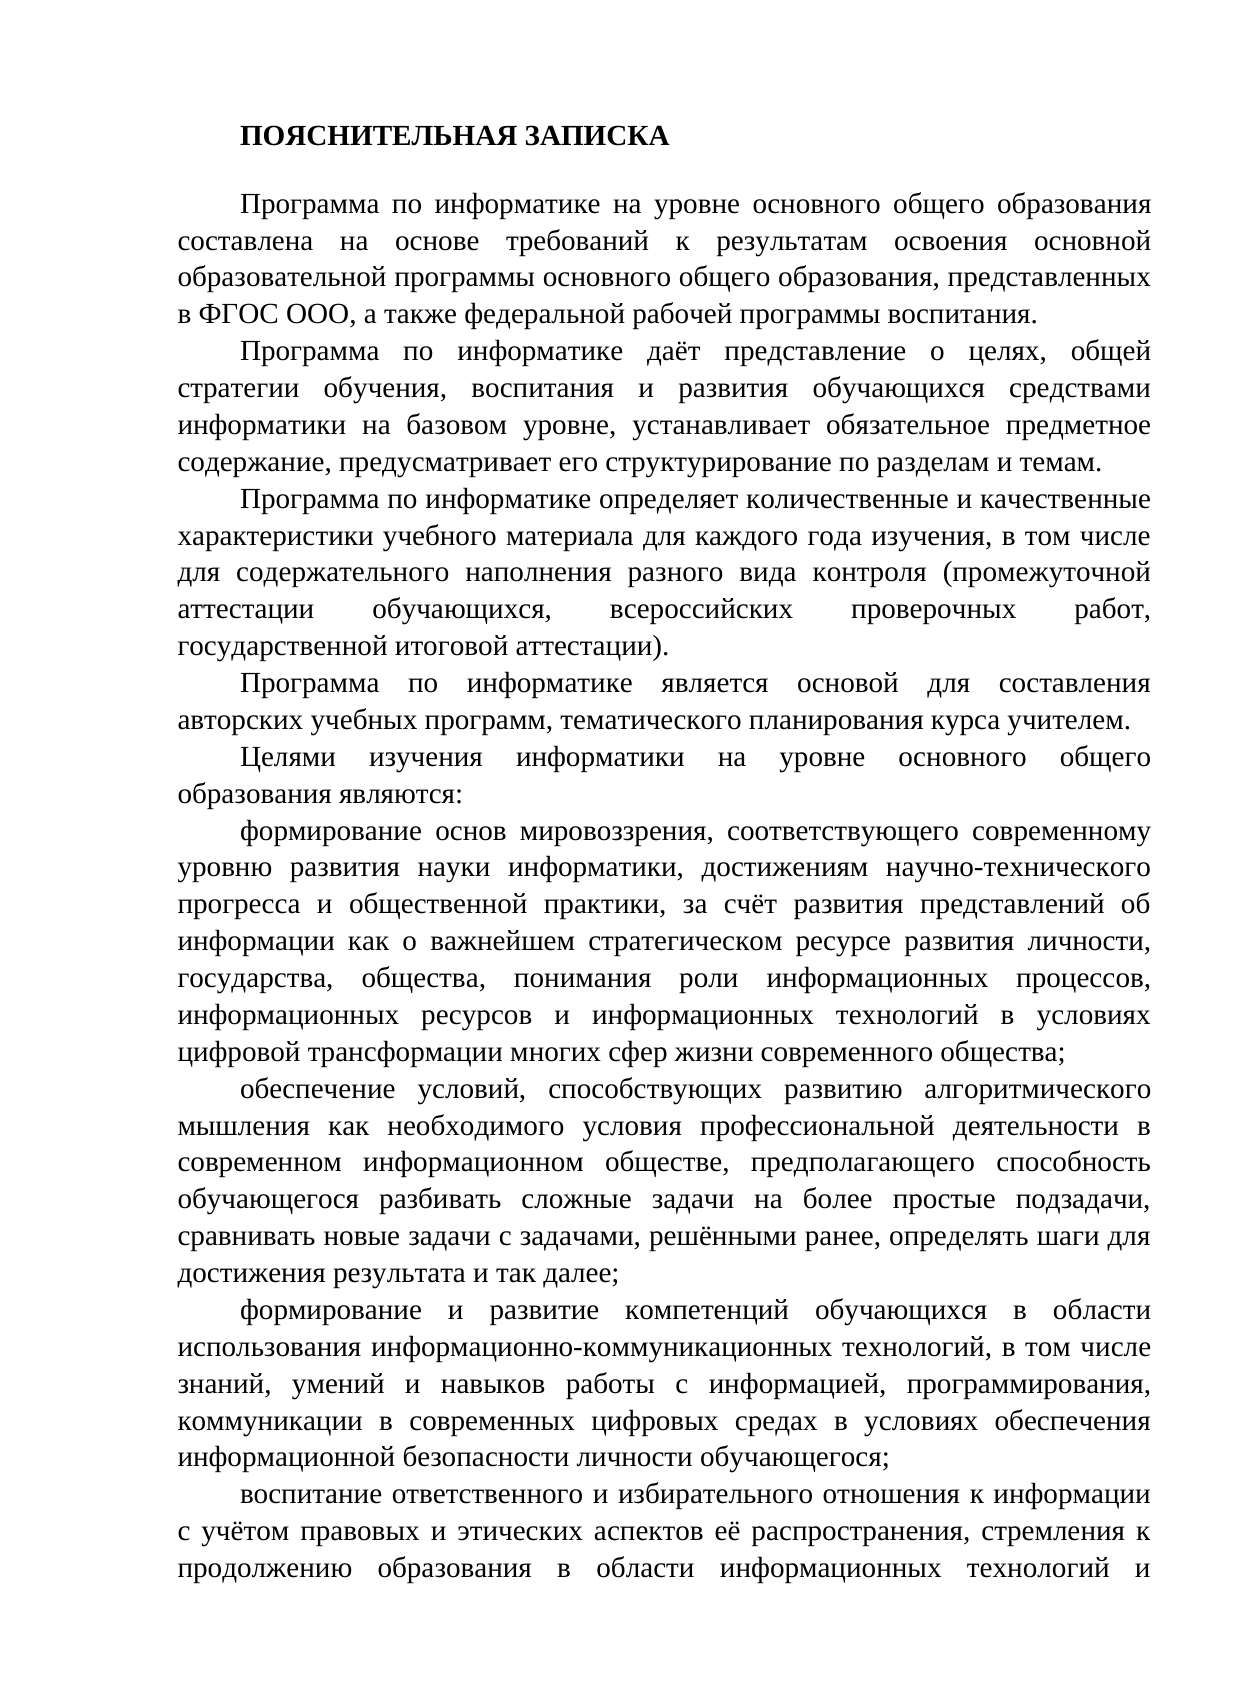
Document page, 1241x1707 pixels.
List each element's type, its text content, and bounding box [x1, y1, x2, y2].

text ПОЯСНИТЕЛЬНАЯ ЗАПИСКА [177, 118, 1152, 152]
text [177, 1476, 1152, 1584]
text обеспечение условий, способствующих развитию алгоритмического мышления как необходимого условия профессиональной деятельности в современном информационном обществе, предполагающего способность обучающегося разбивать сложные задачи на более простые подзадачи, сравнивать новые задачи с задачами, решёнными ранее, определять шаги для достижения результата и так далее; [177, 1071, 1152, 1289]
text Программа по информатике даёт представление о целях, общей стратегии обучения, воспитания и развития обучающихся средствами информатики на базовом уровне, устанавливает обязательное предметное содержание, предусматривает его структурирование по разделам и темам. [177, 333, 1152, 477]
text Программа по информатике на уровне основного общего образования составлена на основе требований к результатам освоения основной образовательной программы основного общего образования, представленных в ФГОС ООО, а также федеральной рабочей программы воспитания. [177, 186, 1152, 330]
text Программа по информатике определяет количественные и качественные характеристики учебного материала для каждого года изучения, в том числе для содержательного наполнения разного вида контроля (промежуточной аттестации обучающихся, всероссийских проверочных работ, государственной итоговой аттестации). [177, 481, 1152, 662]
text Программа по информатике является основой для составления авторских учебных программ, тематического планирования курса учителем. [177, 665, 1152, 736]
text Целями изучения информатики на уровне основного общего образования являются: [177, 739, 1152, 809]
text формирование основ мировоззрения, соответствующего современному уровню развития науки информатики, достижениям научно-технического прогресса и общественной практики, за счёт развития представлений об информации как о важнейшем стратегическом ресурсе развития личности, государства, общества, понимания роли информационных процессов, информационных ресурсов и информационных технологий в условиях цифровой трансформации многих сфер жизни современного общества; [177, 813, 1152, 1067]
text формирование и развитие компетенций обучающихся в области использования информационно-коммуникационных технологий, в том числе знаний, умений и навыков работы с информацией, программирования, коммуникации в современных цифровых средах в условиях обеспечения информационной безопасности личности обучающегося; [177, 1292, 1152, 1473]
